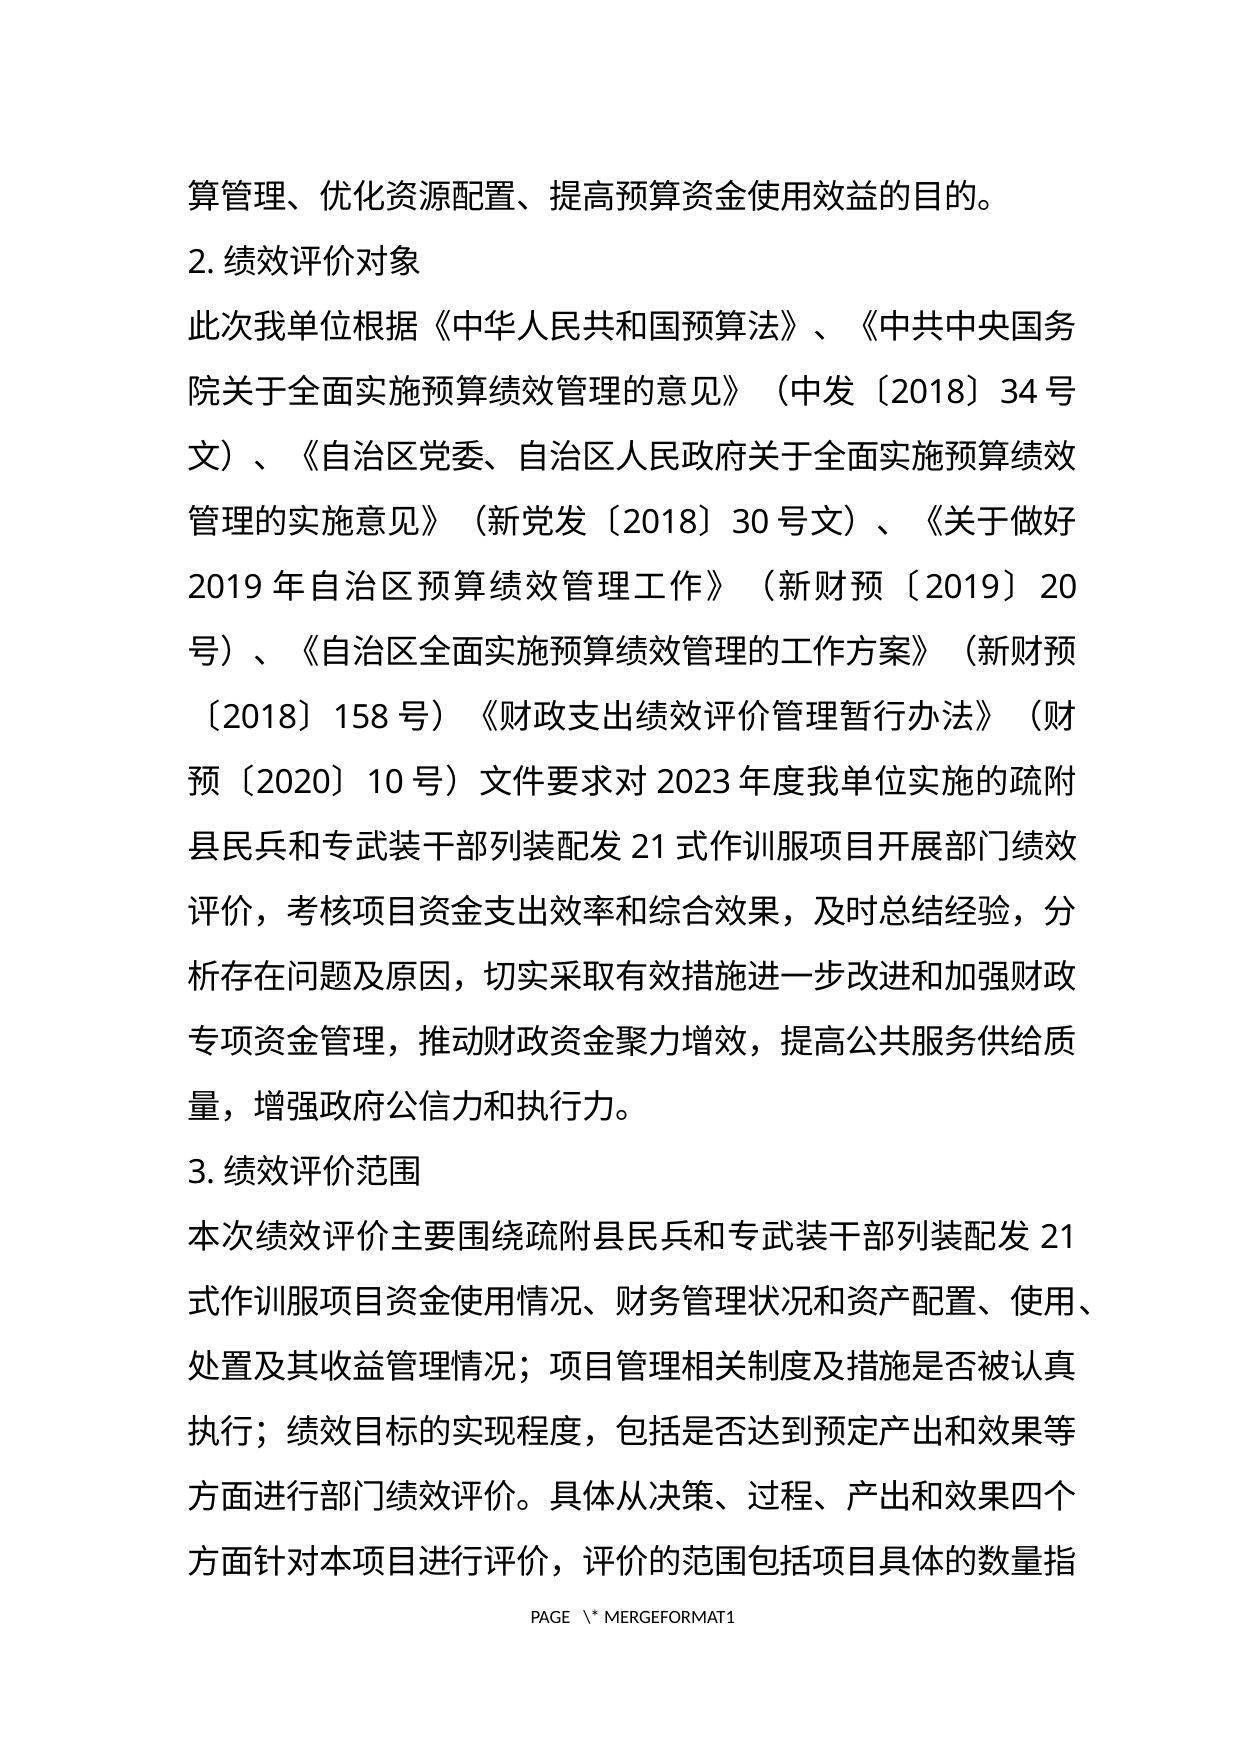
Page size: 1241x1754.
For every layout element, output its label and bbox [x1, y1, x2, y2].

text [187, 162, 1078, 1592]
